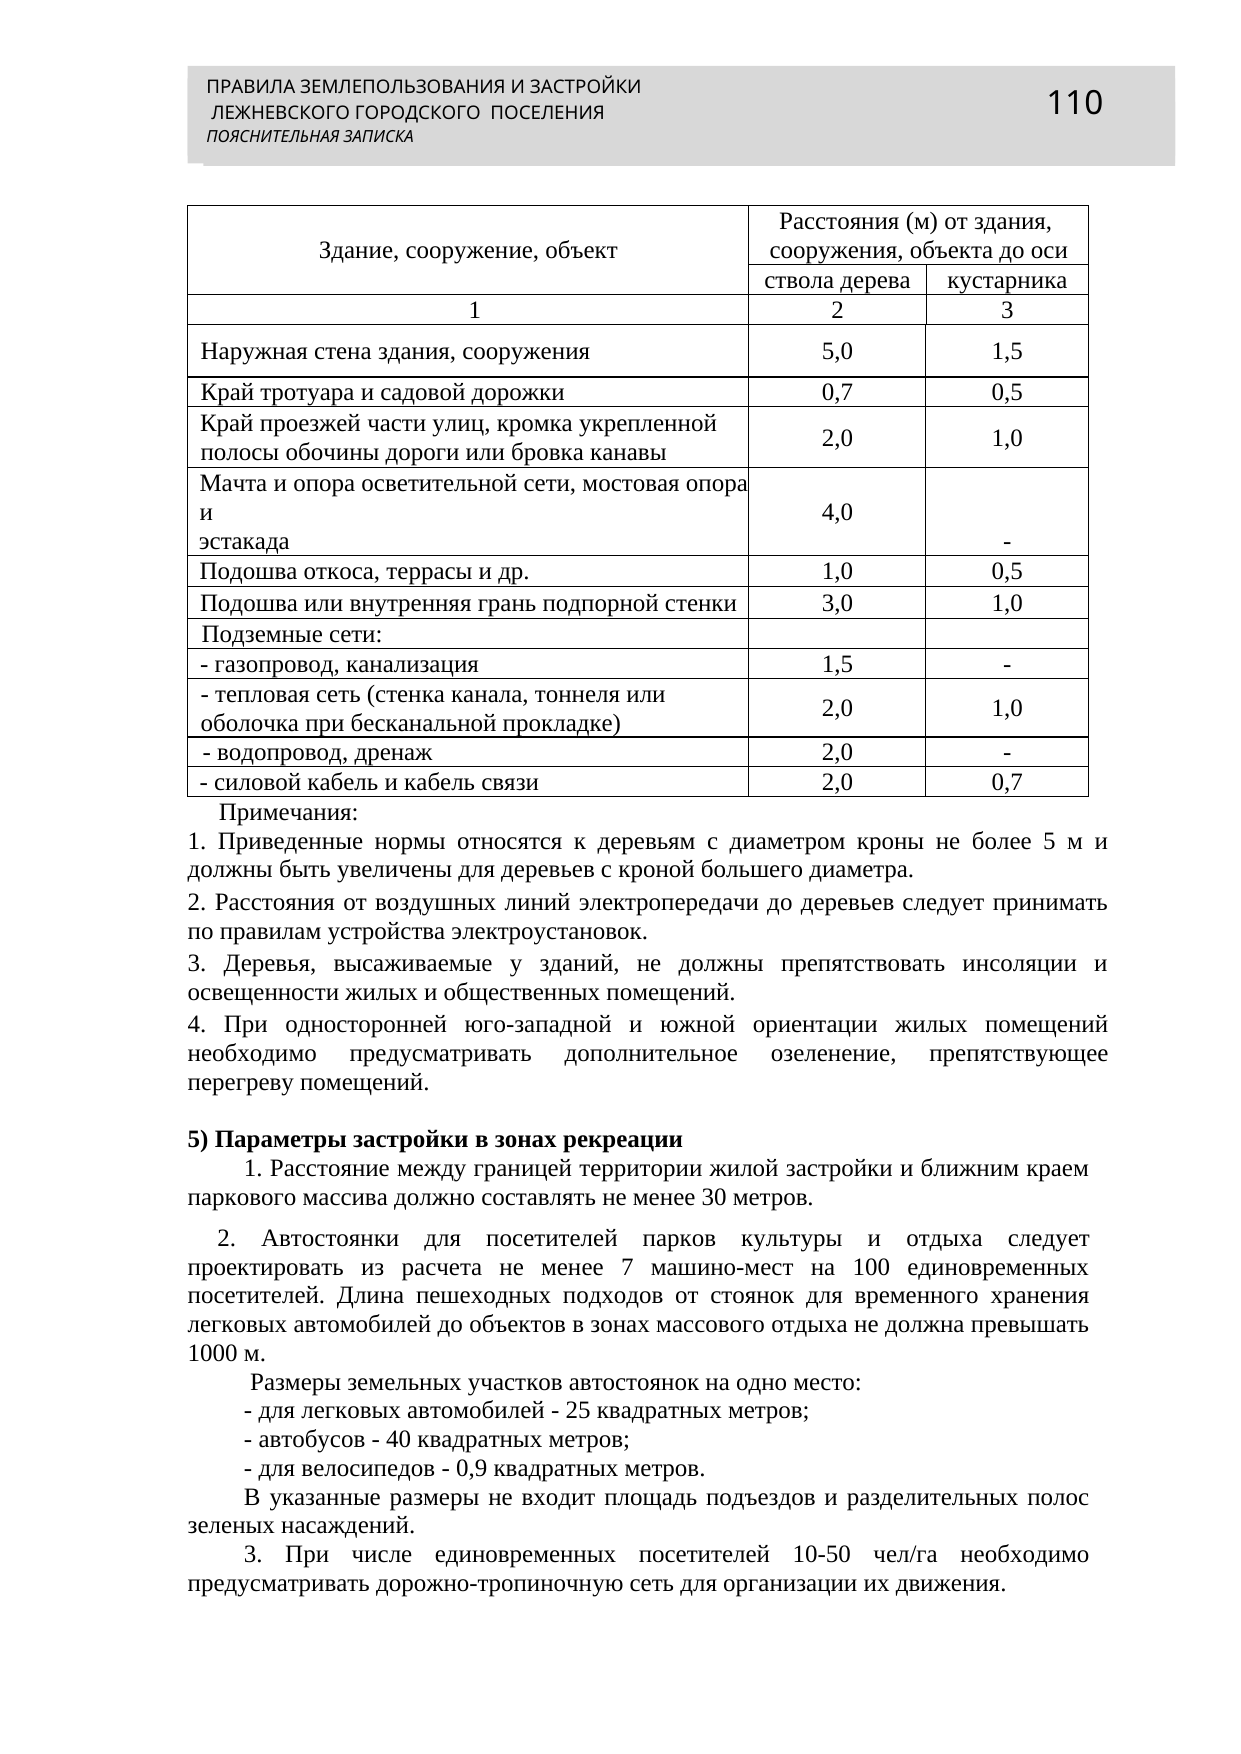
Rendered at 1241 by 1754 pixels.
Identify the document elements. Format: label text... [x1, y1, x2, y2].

table_cell - [926, 468, 1088, 554]
text В указанные размеры не входит площадь подъездов и разделительных полос зеленых насаждений. [187, 1482, 1090, 1539]
table_cell - газопровод, канализация [188, 649, 748, 678]
table_cell 0,7 [749, 378, 925, 406]
table_cell 3 [927, 295, 1088, 324]
table_cell - водопровод, дренаж [188, 738, 748, 766]
table_cell Наружная стена здания, сооружения [188, 325, 748, 376]
text 5) Параметры застройки в зонах рекреации [187, 1124, 1087, 1153]
table_cell 2,0 [749, 679, 925, 736]
text - для легковых автомобилей - 25 квадратных метров; [187, 1396, 1090, 1424]
text Примечания: [187, 797, 1109, 826]
table_cell Подземные сети: [188, 619, 748, 648]
table_cell 0,5 [926, 556, 1088, 586]
table_header Расстояния (м) от здания, сооружения, объекта до оси [749, 206, 1088, 264]
table_cell - тепловая сеть (стенка канала, тоннеля или оболочка при бесканальной прокладке) [188, 679, 748, 736]
text 1. Расстояние между границей территории жилой застройки и ближним краем паркового массива должно составлять не менее . [187, 1153, 1090, 1211]
table_cell 1,0 [926, 407, 1088, 467]
table_cell 1,5 [749, 649, 925, 678]
table_cell ствола дерева [749, 265, 926, 294]
table_cell [926, 619, 1088, 648]
table_cell 1 [188, 295, 748, 324]
table_cell 1,0 [926, 587, 1088, 618]
table_cell 1,5 [926, 325, 1088, 376]
text 2. Автостоянки для посетителей парков культуры и отдыха следует проектировать из расчета не менее 7 машино-мест на 100 единовременных посетителей. Длина пешеходных подходов от стоянок для временного хранения легковых автомобилей до объектов в зонах массового отдыха не должна превышать 1000 м. [187, 1223, 1090, 1367]
table_cell 4,0 [749, 468, 925, 554]
table_cell 2,0 [749, 407, 925, 467]
table_cell 3,0 [749, 587, 925, 618]
text 1. Приведенные нормы относятся к деревьям с диаметром кроны не более и должны быть увеличены для деревьев с кроной большего диаметра. [187, 826, 1109, 883]
table_cell 1,0 [926, 679, 1088, 736]
table_cell Подошва откоса, террасы и др. [188, 556, 748, 586]
table_cell 2 [749, 295, 926, 324]
text Размеры земельных участков автостоянок на одно место: [187, 1367, 1090, 1396]
table_cell 0,7 [926, 767, 1088, 796]
text 3. Деревья, высаживаемые у зданий, не должны препятствовать инсоляции и освещенности жилых и общественных помещений. [187, 948, 1109, 1006]
table_cell 1,0 [749, 556, 925, 586]
table_cell Край проезжей части улиц, кромка укрепленной полосы обочины дороги или бровка канавы [188, 407, 748, 467]
text 2. Расстояния от воздушных линий электропередачи до деревьев следует принимать по правилам устройства электроустановок. [187, 887, 1109, 945]
table_header Здание, сооружение, объект [188, 206, 748, 294]
table_cell - [926, 649, 1088, 678]
table_cell 5,0 [749, 325, 925, 376]
table_cell - [926, 738, 1088, 766]
table_cell 0,5 [926, 378, 1088, 406]
text - автобусов - 40 квадратных метров; [187, 1424, 1090, 1453]
table_cell [749, 619, 925, 648]
table_cell - силовой кабель и кабель связи [188, 767, 748, 796]
table_cell 2,0 [749, 738, 925, 766]
table_cell 2,0 [749, 767, 925, 796]
table_cell Край тротуара и садовой дорожки [188, 378, 748, 406]
text - для велосипедов - 0,9 квадратных метров. [187, 1453, 1090, 1482]
text 3. При числе единовременных посетителей 10-50 чел/га необходимо предусматривать дорожно-тропиночную сеть для организации их движения. [187, 1539, 1090, 1597]
table_cell кустарника [927, 265, 1088, 294]
text 4. При односторонней юго-западной и южной ориентации жилых помещений необходимо предусматривать дополнительное озеленение, препятствующее перегреву помещений. [187, 1009, 1109, 1096]
table_cell Подошва или внутренняя грань подпорной стенки [188, 587, 748, 618]
table_cell Мачта и опора осветительной сети, мостовая опора и эстакада [188, 468, 748, 554]
